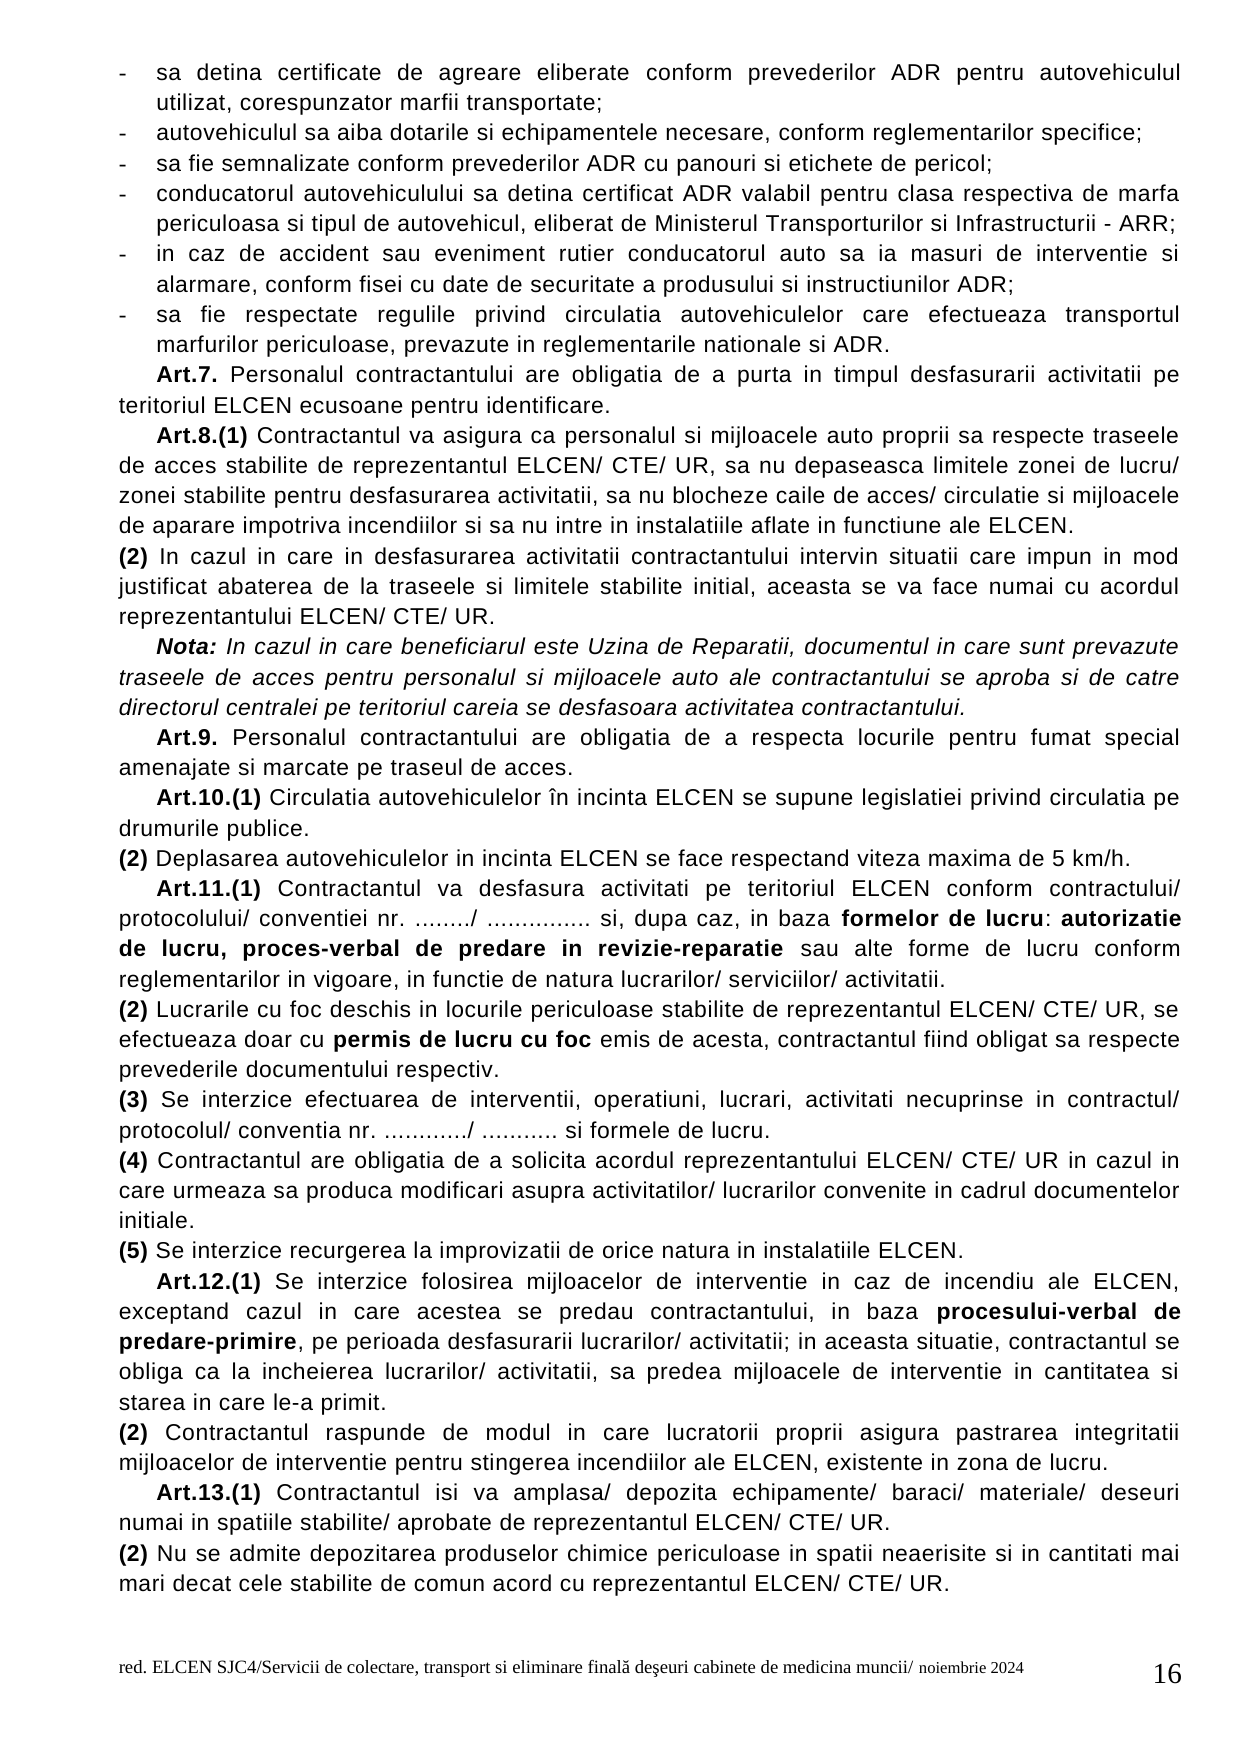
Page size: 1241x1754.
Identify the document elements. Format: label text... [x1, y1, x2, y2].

text Art.11.(1) Contractantul va desfasura activitati pe teritoriul ELCEN conform contractului/ protocolului/ conventiei nr. ......../ ............... si, dupa caz, in baza formelor de lucru: autorizatie de lucru, proces-verbal de predare in revizie-reparatie sau alte forme de lucru conform reglementarilor in vigoare, in functie de natura lucrarilor/ serviciilor/ activitatii. [118, 875, 1182, 992]
text Art.12.(1) Se interzice folosirea mijloacelor de interventie in caz de incendiu ale ELCEN, exceptand cazul in care acestea se predau contractantului, in baza procesului-verbal de predare-primire, pe perioada desfasurarii lucrarilor/ activitatii; in aceasta situatie, contractantul se obliga ca la incheierea lucrarilor/ activitatii, sa predea mijloacele de interventie in cantitatea si starea in care le-a primit. [118, 1268, 1182, 1415]
text (2) In cazul in care in desfasurarea activitatii contractantului intervin situatii care impun in mod justificat abaterea de la traseele si limitele stabilite initial, aceasta se va face numai cu acordul reprezentantului ELCEN/ CTE/ UR. [118, 543, 1182, 629]
list in caz de accident sau eveniment rutier conducatorul auto sa ia masuri de interventie si alarmare, conform fisei cu date de securitate a produsului si instructiunilor ADR; [118, 240, 1182, 297]
list sa detina certificate de agreare eliberate conform prevederilor ADR pentru autovehiculul utilizat, corespunzator marfii transportate; [118, 58, 1182, 115]
text Nota: In cazul in care beneficiarul este Uzina de Reparatii, documentul in care sunt prevazute traseele de acces pentru personalul si mijloacele auto ale contractantului se aproba si de catre directorul centralei pe teritoriul careia se desfasoara activitatea contractantului. [118, 633, 1182, 720]
list autovehiculul sa aiba dotarile si echipamentele necesare, conform reglementarilor specifice; [118, 119, 1182, 146]
text Art.8.(1) Contractantul va asigura ca personalul si mijloacele auto proprii sa respecte traseele de acces stabilite de reprezentantul ELCEN/ CTE/ UR, sa nu depaseasca limitele zonei de lucru/ zonei stabilite pentru desfasurarea activitatii, sa nu blocheze caile de acces/ circulatie si mijloacele de aparare impotriva incendiilor si sa nu intre in instalatiile aflate in functiune ale ELCEN. [118, 422, 1182, 539]
list sa fie semnalizate conform prevederilor ADR cu panouri si etichete de pericol; [118, 149, 1182, 176]
text Art.7. Personalul contractantului are obligatia de a purta in timpul desfasurarii activitatii pe teritoriul ELCEN ecusoane pentru identificare. [118, 361, 1182, 418]
text Art.10.(1) Circulatia autovehiculelor în incinta ELCEN se supune legislatiei privind circulatia pe drumurile publice. [118, 784, 1182, 841]
text (4) Contractantul are obligatia de a solicita acordul reprezentantului ELCEN/ CTE/ UR in cazul in care urmeaza sa produca modificari asupra activitatilor/ lucrarilor convenite in cadrul documentelor initiale. [118, 1147, 1182, 1234]
text Art.13.(1) Contractantul isi va amplasa/ depozita echipamente/ baraci/ materiale/ deseuri numai in spatiile stabilite/ aprobate de reprezentantul ELCEN/ CTE/ UR. [118, 1479, 1182, 1536]
text (2) Nu se admite depozitarea produselor chimice periculoase in spatii neaerisite si in cantitati mai mari decat cele stabilite de comun acord cu reprezentantul ELCEN/ CTE/ UR. [118, 1539, 1182, 1596]
text (5) Se interzice recurgerea la improvizatii de orice natura in instalatiile ELCEN. [118, 1237, 1182, 1264]
text (2) Contractantul raspunde de modul in care lucratorii proprii asigura pastrarea integritatii mijloacelor de interventie pentru stingerea incendiilor ale ELCEN, existente in zona de lucru. [118, 1419, 1182, 1475]
text Art.9. Personalul contractantului are obligatia de a respecta locurile pentru fumat special amenajate si marcate pe traseul de acces. [118, 724, 1182, 781]
text (2) Deplasarea autovehiculelor in incinta ELCEN se face respectand viteza maxima de 5 km/h. [118, 845, 1182, 871]
list sa fie respectate regulile privind circulatia autovehiculelor care efectueaza transportul marfurilor periculoase, prevazute in reglementarile nationale si ADR. [118, 301, 1182, 358]
text (3) Se interzice efectuarea de interventii, operatiuni, lucrari, activitati necuprinse in contractul/ protocolul/ conventia nr. ............/ ........... si formele de lucru. [118, 1086, 1182, 1143]
text (2) Lucrarile cu foc deschis in locurile periculoase stabilite de reprezentantul ELCEN/ CTE/ UR, se efectueaza doar cu permis de lucru cu foc emis de acesta, contractantul fiind obligat sa respecte prevederile documentului respectiv. [118, 996, 1182, 1083]
list conducatorul autovehiculului sa detina certificat ADR valabil pentru clasa respectiva de marfa periculoasa si tipul de autovehicul, eliberat de Ministerul Transporturilor si Infrastructurii - ARR; [118, 180, 1182, 237]
